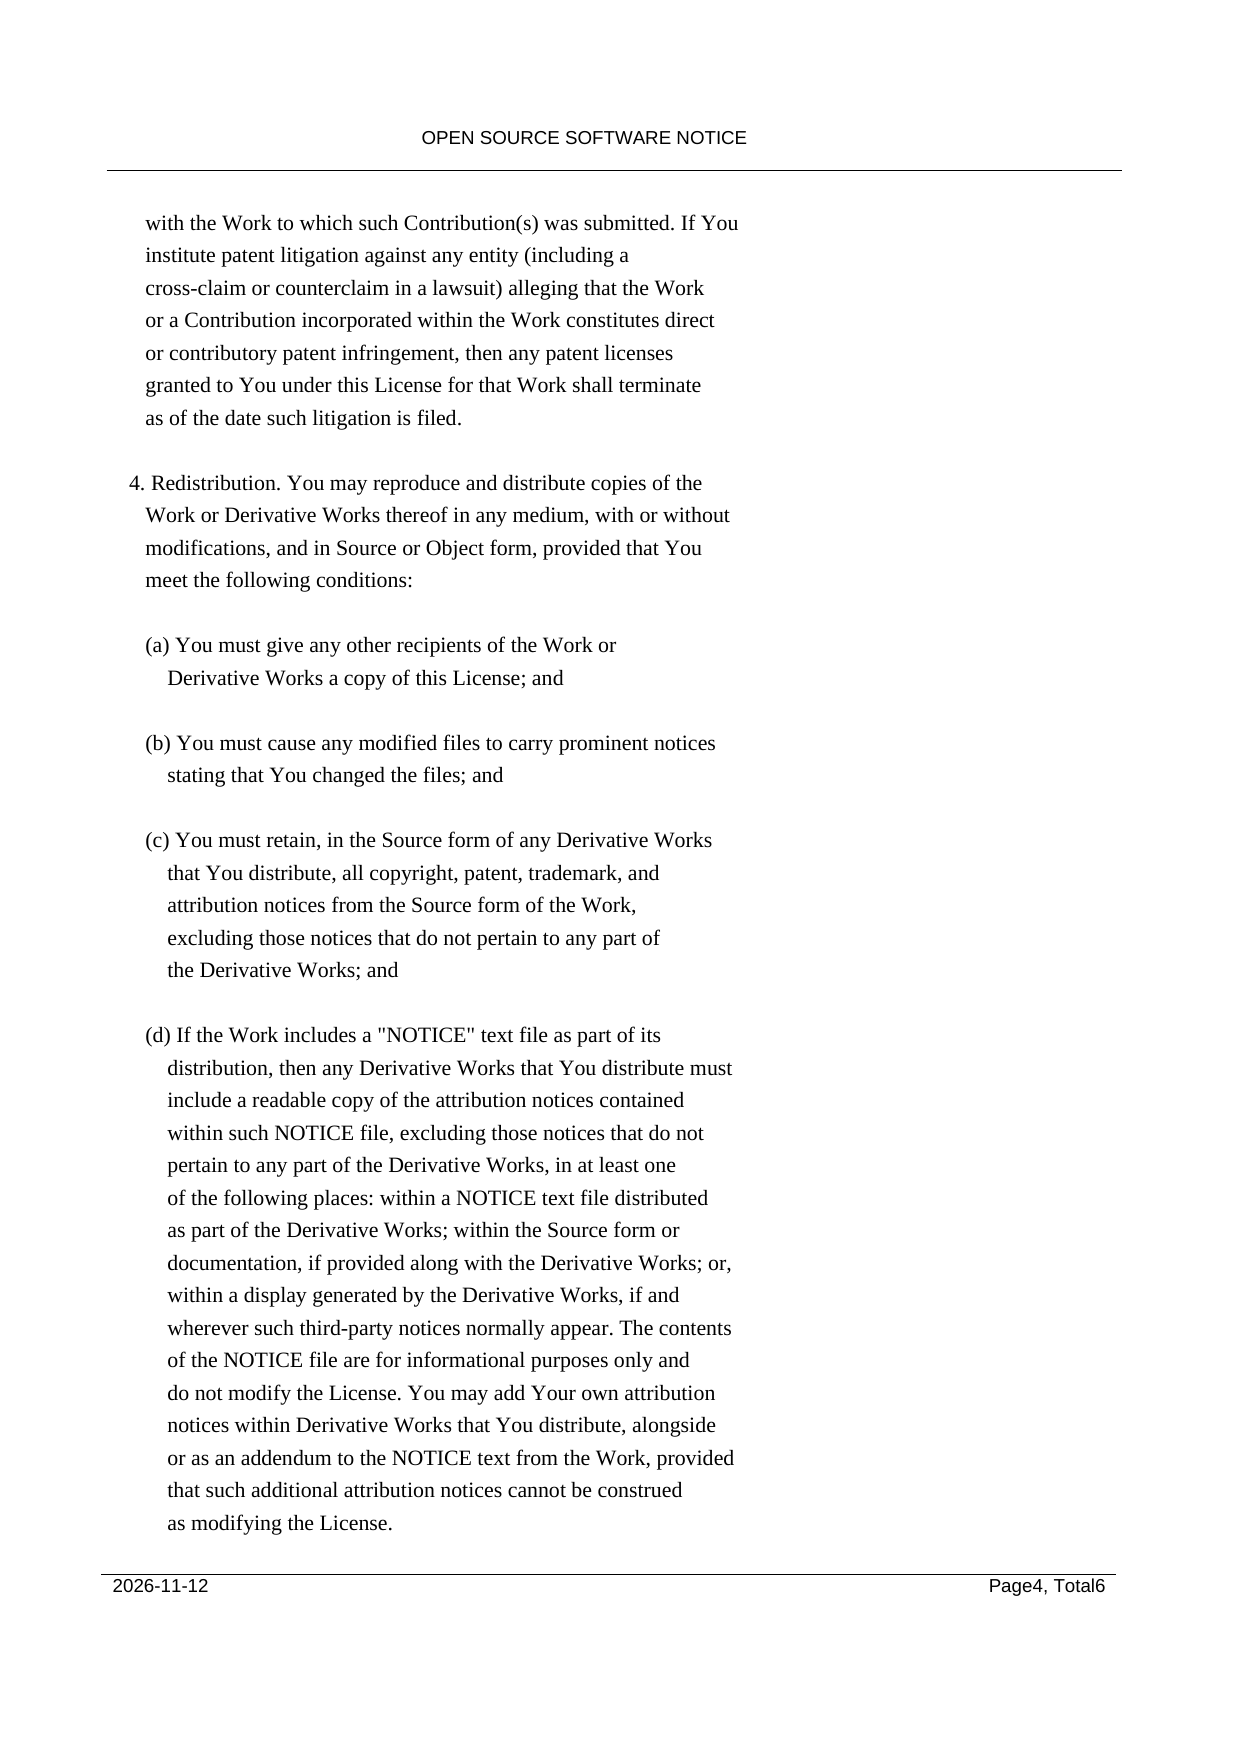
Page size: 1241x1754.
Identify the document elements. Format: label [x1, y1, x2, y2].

text [112, 206, 1128, 1539]
